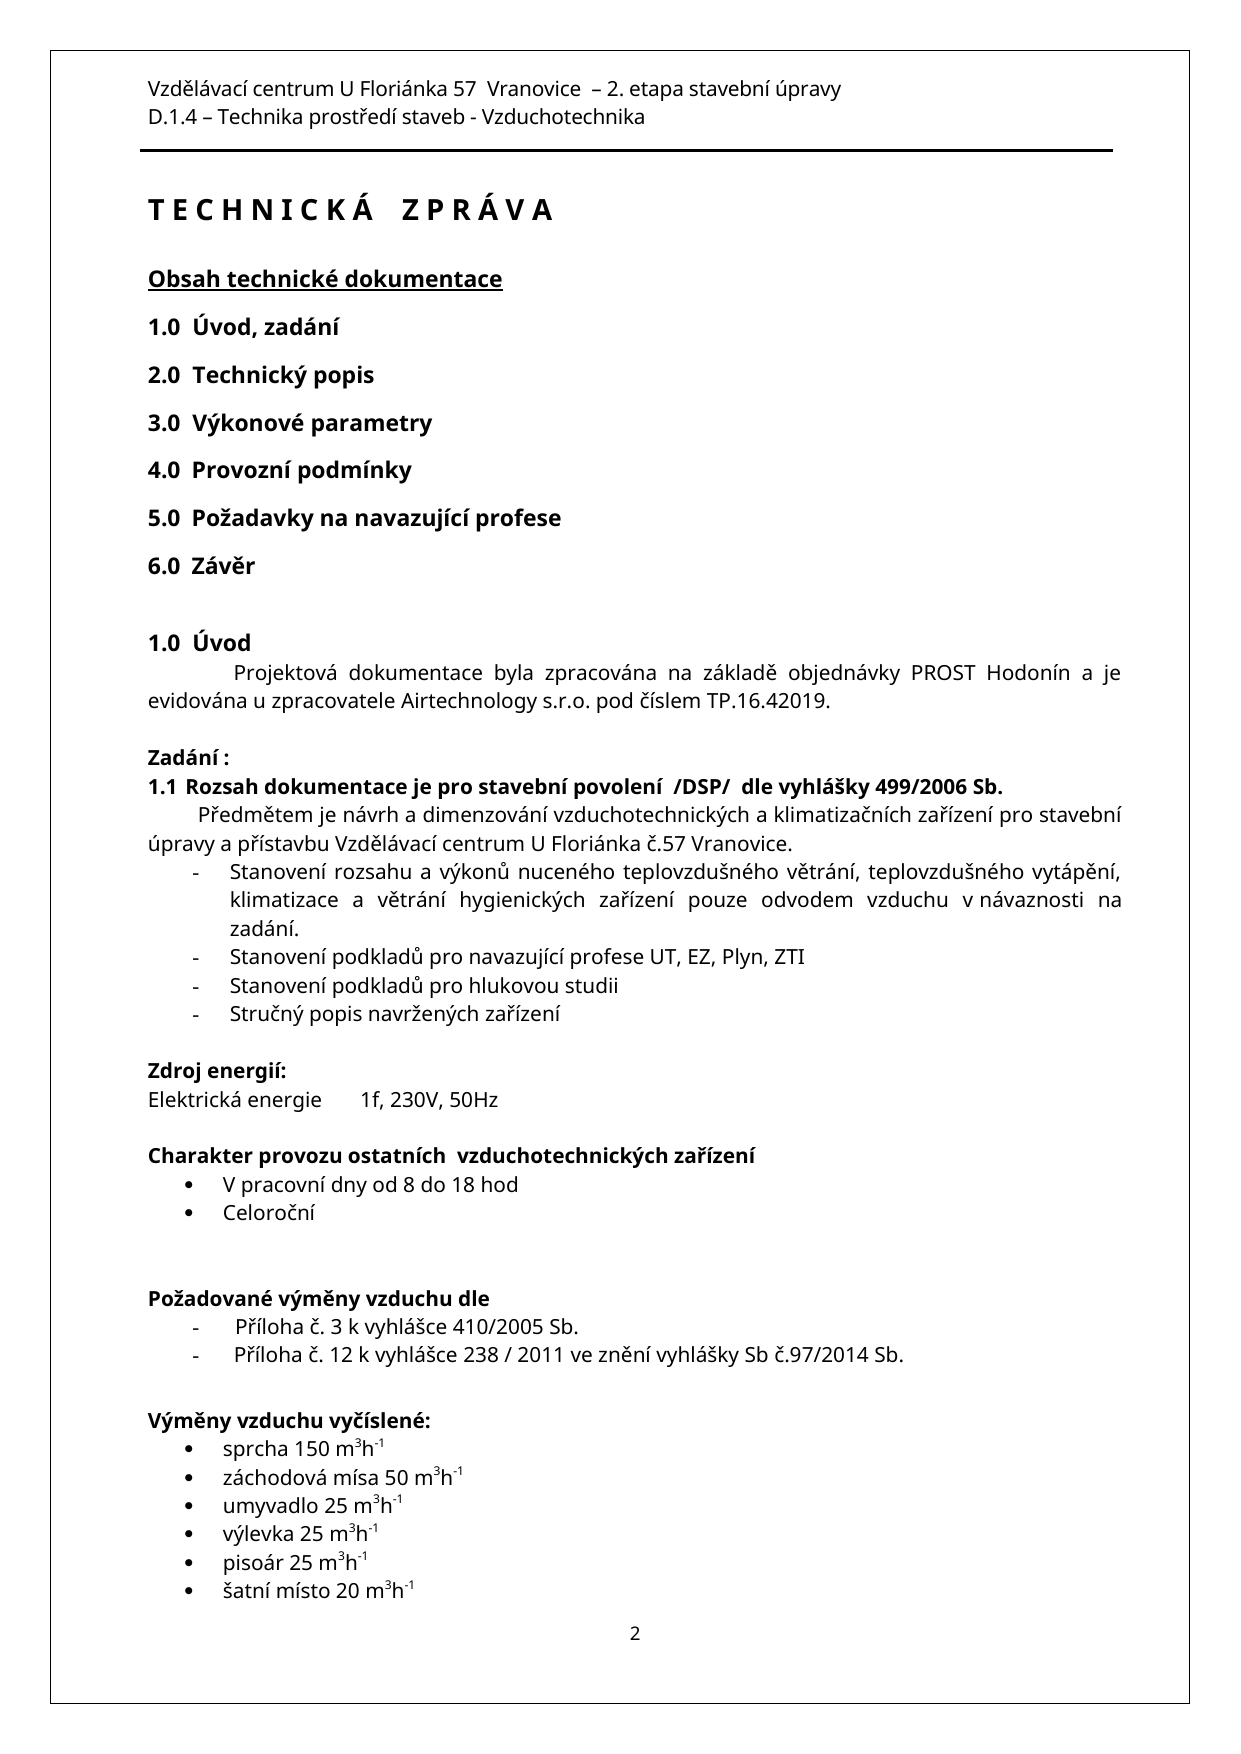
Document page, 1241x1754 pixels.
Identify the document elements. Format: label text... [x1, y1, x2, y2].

text Zdroj energií: [148, 1056, 1122, 1085]
list Provozní podmínky [148, 454, 1122, 486]
text Projektová dokumentace byla zpracována na základě objednávky PROST Hodonín a je evidována u zpracovatele Airtechnology s.r.o. pod číslem TP.16.42019. [148, 658, 1122, 715]
list sprcha 150 m3h-1 [185, 1434, 1122, 1463]
list umyvadlo 25 m3h-1 [185, 1491, 1122, 1519]
text 3.0 Výkonové parametry [148, 406, 1122, 438]
list Stanovení podkladů pro hlukovou studii [192, 971, 1122, 999]
list šatní místo 20 m3h-1 [185, 1576, 1122, 1605]
list Příloha č. 12 k vyhlášce 238 / 2011 ve znění vyhlášky Sb č.97/2014 Sb. [192, 1341, 1122, 1369]
list Stanovení rozsahu a výkonů nuceného teplovzdušného větrání, teplovzdušného vytápění, klimatizace a větrání hygienických zařízení pouze odvodem vzduchu v návaznosti na zadání. [192, 857, 1122, 942]
text 2.0 Technický popis [148, 358, 1122, 390]
list Stanovení podkladů pro navazující profese UT, EZ, Plyn, ZTI [192, 942, 1122, 971]
text Elektrická energie 1f, 230V, 50Hz [148, 1085, 1122, 1113]
text 1.0 Úvod, zadání [148, 311, 1122, 342]
text 1.0 Úvod [148, 627, 1122, 658]
list Rozsah dokumentace je pro stavební povolení /DSP/ dle vyhlášky 499/2006 Sb. [148, 772, 1122, 800]
text Obsah technické dokumentace [148, 263, 1122, 294]
subtitle Charakter provozu ostatních vzduchotechnických zařízení [148, 1142, 1122, 1170]
list V pracovní dny od 8 do 18 hod [185, 1170, 1122, 1198]
list Celoroční [185, 1198, 1122, 1227]
text Zadání : [148, 743, 1122, 772]
list Požadavky na navazující profese [148, 502, 1122, 533]
list výlevka 25 m3h-1 [185, 1519, 1122, 1548]
subtitle T E C H N I C K Á z p r á v a [148, 189, 1122, 229]
list Stručný popis navržených zařízení [192, 999, 1122, 1028]
list záchodová mísa 50 m3h-1 [185, 1463, 1122, 1491]
list pisoár 25 m3h-1 [185, 1548, 1122, 1576]
list Příloha č. 3 k vyhlášce 410/2005 Sb. [192, 1312, 1122, 1341]
text Požadované výměny vzduchu dle [148, 1284, 1122, 1312]
list Závěr [148, 550, 1122, 581]
text Předmětem je návrh a dimenzování vzduchotechnických a klimatizačních zařízení pro stavební úpravy a přístavbu Vzdělávací centrum U Floriánka č.57 Vranovice. [148, 800, 1122, 857]
text Výměny vzduchu vyčíslené: [148, 1406, 1122, 1434]
